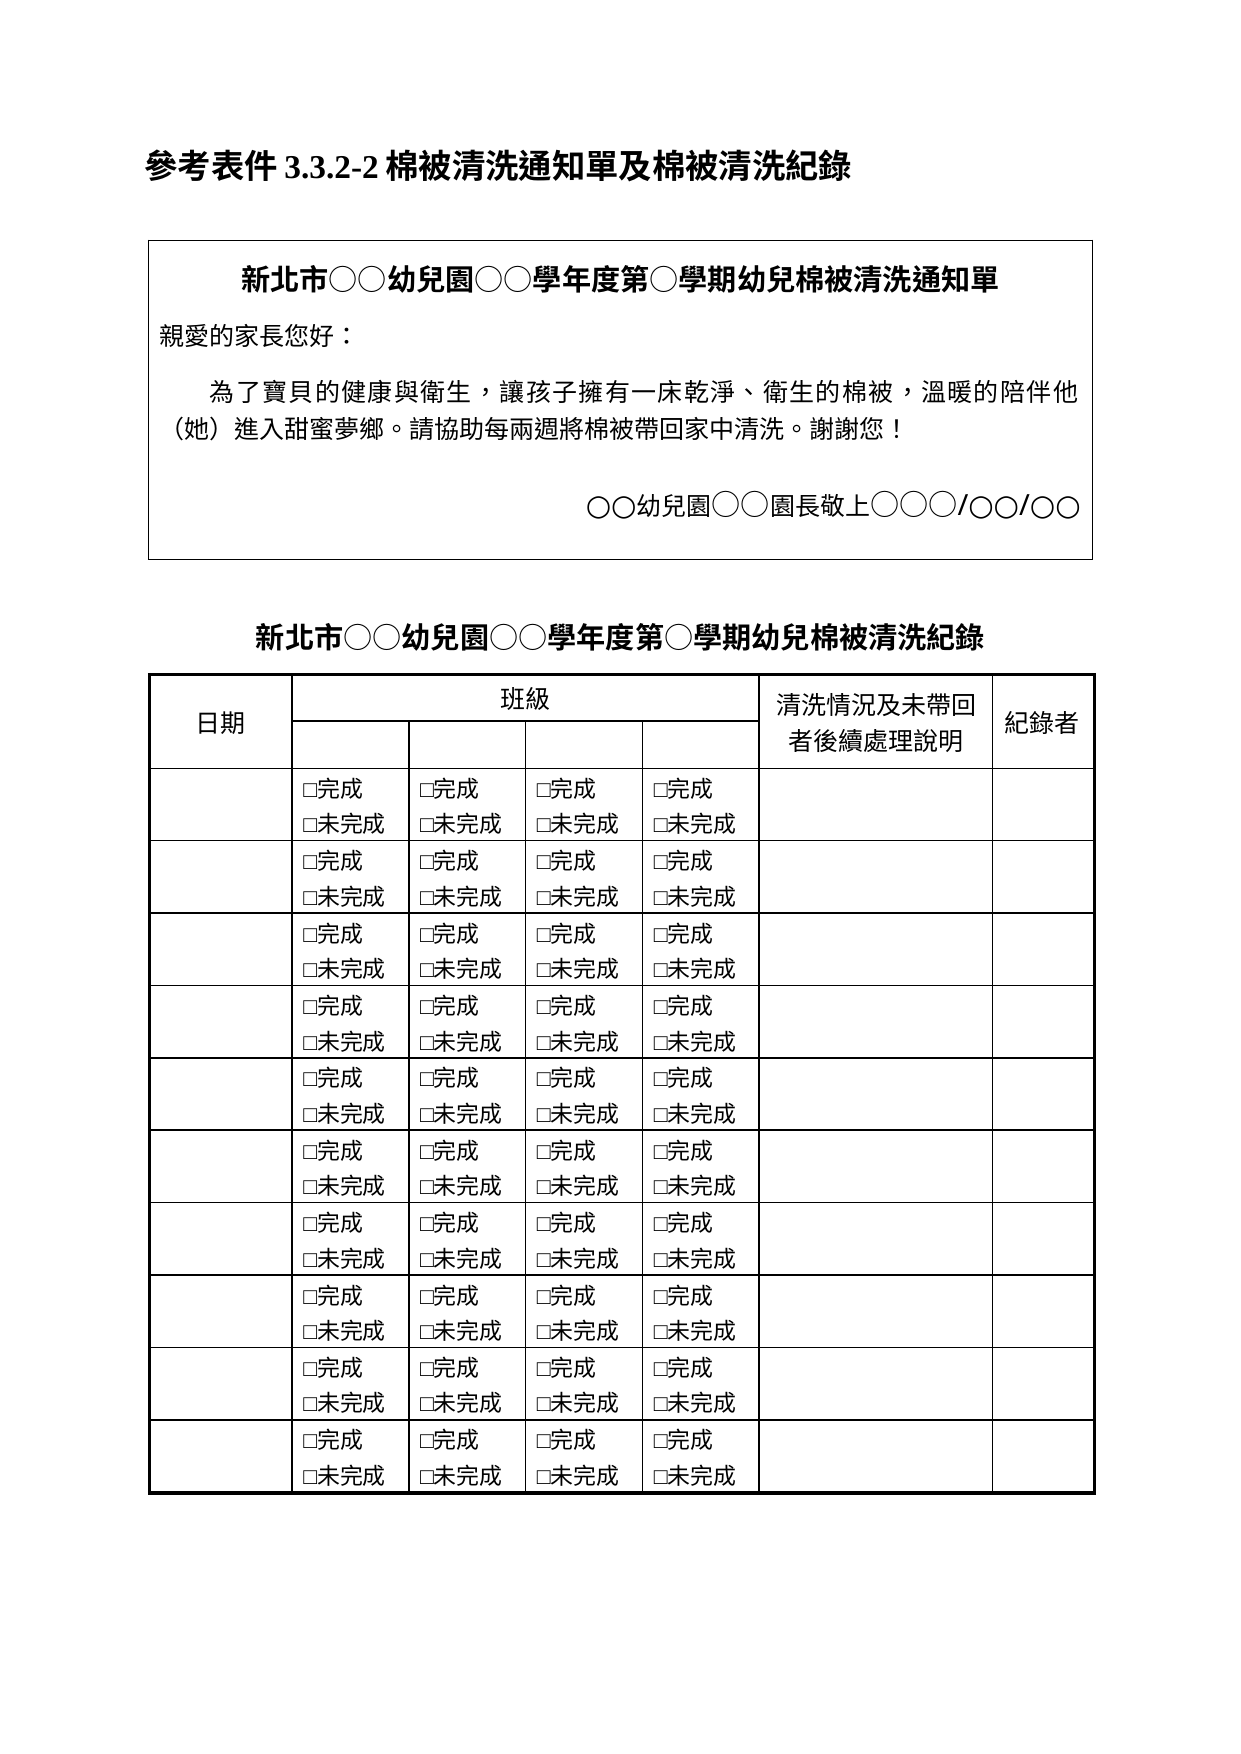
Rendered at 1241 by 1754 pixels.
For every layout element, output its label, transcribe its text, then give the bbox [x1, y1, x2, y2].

table_cell □完成 □未完成 [643, 1421, 758, 1491]
table_cell [151, 1421, 291, 1491]
table_cell □完成 □未完成 [526, 1421, 642, 1491]
table_cell □完成 □未完成 [410, 1059, 525, 1129]
table_cell [760, 1131, 992, 1202]
table_cell □完成 □未完成 [293, 1421, 408, 1491]
table_cell □完成 □未完成 [643, 1276, 758, 1347]
table_cell □完成 □未完成 [526, 1348, 642, 1419]
table_header 新北市○○幼兒園○○學年度第○學期幼兒棉被清洗通知單 親愛的家長您好： 為了寶貝的健康與衛生，讓孩子擁有一床乾淨、衛生的棉被，溫暖的陪伴他（她）進入甜蜜夢鄉。請協助每兩週將棉被帶回家中清洗。謝謝您！ ○○幼兒園○○園長敬上○○○/○○/○○ [149, 241, 1092, 559]
text 參考表件3.3.2-2棉被清洗通知單及棉被清洗紀錄 [144, 127, 1092, 202]
table_cell [760, 1348, 992, 1419]
table_cell [410, 722, 525, 767]
table_cell [151, 1203, 291, 1274]
table_cell □完成 □未完成 [643, 841, 758, 912]
table_cell □完成 □未完成 [526, 1131, 642, 1202]
table_cell □完成 □未完成 [410, 1203, 525, 1274]
table_cell □完成 □未完成 [643, 1348, 758, 1419]
table_cell □完成 □未完成 [293, 1276, 408, 1347]
table_cell [760, 1203, 992, 1274]
table_cell [993, 1348, 1093, 1419]
table_cell □完成 □未完成 [643, 1131, 758, 1202]
table_cell [151, 769, 291, 840]
table_cell □完成 □未完成 [526, 841, 642, 912]
table_cell [151, 841, 291, 912]
table_cell □完成 □未完成 [526, 769, 642, 840]
table_cell [760, 1421, 992, 1491]
table_cell □完成 □未完成 [410, 914, 525, 984]
table_cell □完成 □未完成 [410, 769, 525, 840]
table_cell □完成 □未完成 [293, 841, 408, 912]
table_cell [151, 1059, 291, 1129]
table_cell □完成 □未完成 [643, 986, 758, 1057]
table_cell □完成 □未完成 [410, 1348, 525, 1419]
table_cell □完成 □未完成 [293, 1059, 408, 1129]
table_cell □完成 □未完成 [526, 1276, 642, 1347]
table_header 清洗情況及未帶回者後續處理說明 [760, 676, 992, 767]
table_cell [526, 722, 642, 767]
table_cell [993, 769, 1093, 840]
table_cell [760, 1059, 992, 1129]
table_cell [993, 841, 1093, 912]
table_cell □完成 □未完成 [643, 1059, 758, 1129]
table_cell [993, 986, 1093, 1057]
table_cell □完成 □未完成 [526, 1059, 642, 1129]
table_cell [993, 1059, 1093, 1129]
table_cell [760, 914, 992, 984]
table_cell □完成 □未完成 [410, 1421, 525, 1491]
table_cell □完成 □未完成 [526, 1203, 642, 1274]
table_cell [643, 722, 758, 767]
table_cell [993, 1131, 1093, 1202]
text 新北市○○幼兒園○○學年度第○學期幼兒棉被清洗紀錄 [148, 598, 1092, 673]
table_cell □完成 □未完成 [410, 841, 525, 912]
table_header 日期 [151, 676, 291, 767]
table_cell □完成 □未完成 [643, 1203, 758, 1274]
table_cell □完成 □未完成 [293, 1203, 408, 1274]
table_cell [293, 722, 408, 767]
table_cell □完成 □未完成 [293, 914, 408, 984]
table_header 班級 [293, 676, 758, 720]
table_cell □完成 □未完成 [643, 769, 758, 840]
table_cell [760, 986, 992, 1057]
table_cell [151, 986, 291, 1057]
table_cell □完成 □未完成 [643, 914, 758, 984]
table_cell □完成 □未完成 [410, 986, 525, 1057]
table_cell [760, 769, 992, 840]
table_cell [993, 1421, 1093, 1491]
table_cell [993, 1203, 1093, 1274]
table_cell [151, 1348, 291, 1419]
table_cell □完成 □未完成 [526, 914, 642, 984]
table_cell □完成 □未完成 [293, 1131, 408, 1202]
table_cell □完成 □未完成 [293, 1348, 408, 1419]
table_cell □完成 □未完成 [526, 986, 642, 1057]
table_cell [760, 841, 992, 912]
table_cell □完成 □未完成 [293, 986, 408, 1057]
table_cell [993, 914, 1093, 984]
table_cell [151, 1276, 291, 1347]
table_cell [151, 914, 291, 984]
table_cell □完成 □未完成 [410, 1131, 525, 1202]
table_cell [760, 1276, 992, 1347]
table_cell [993, 1276, 1093, 1347]
table_header 紀錄者 [993, 676, 1093, 767]
table_cell □完成 □未完成 [293, 769, 408, 840]
table_cell [151, 1131, 291, 1202]
table_cell □完成 □未完成 [410, 1276, 525, 1347]
